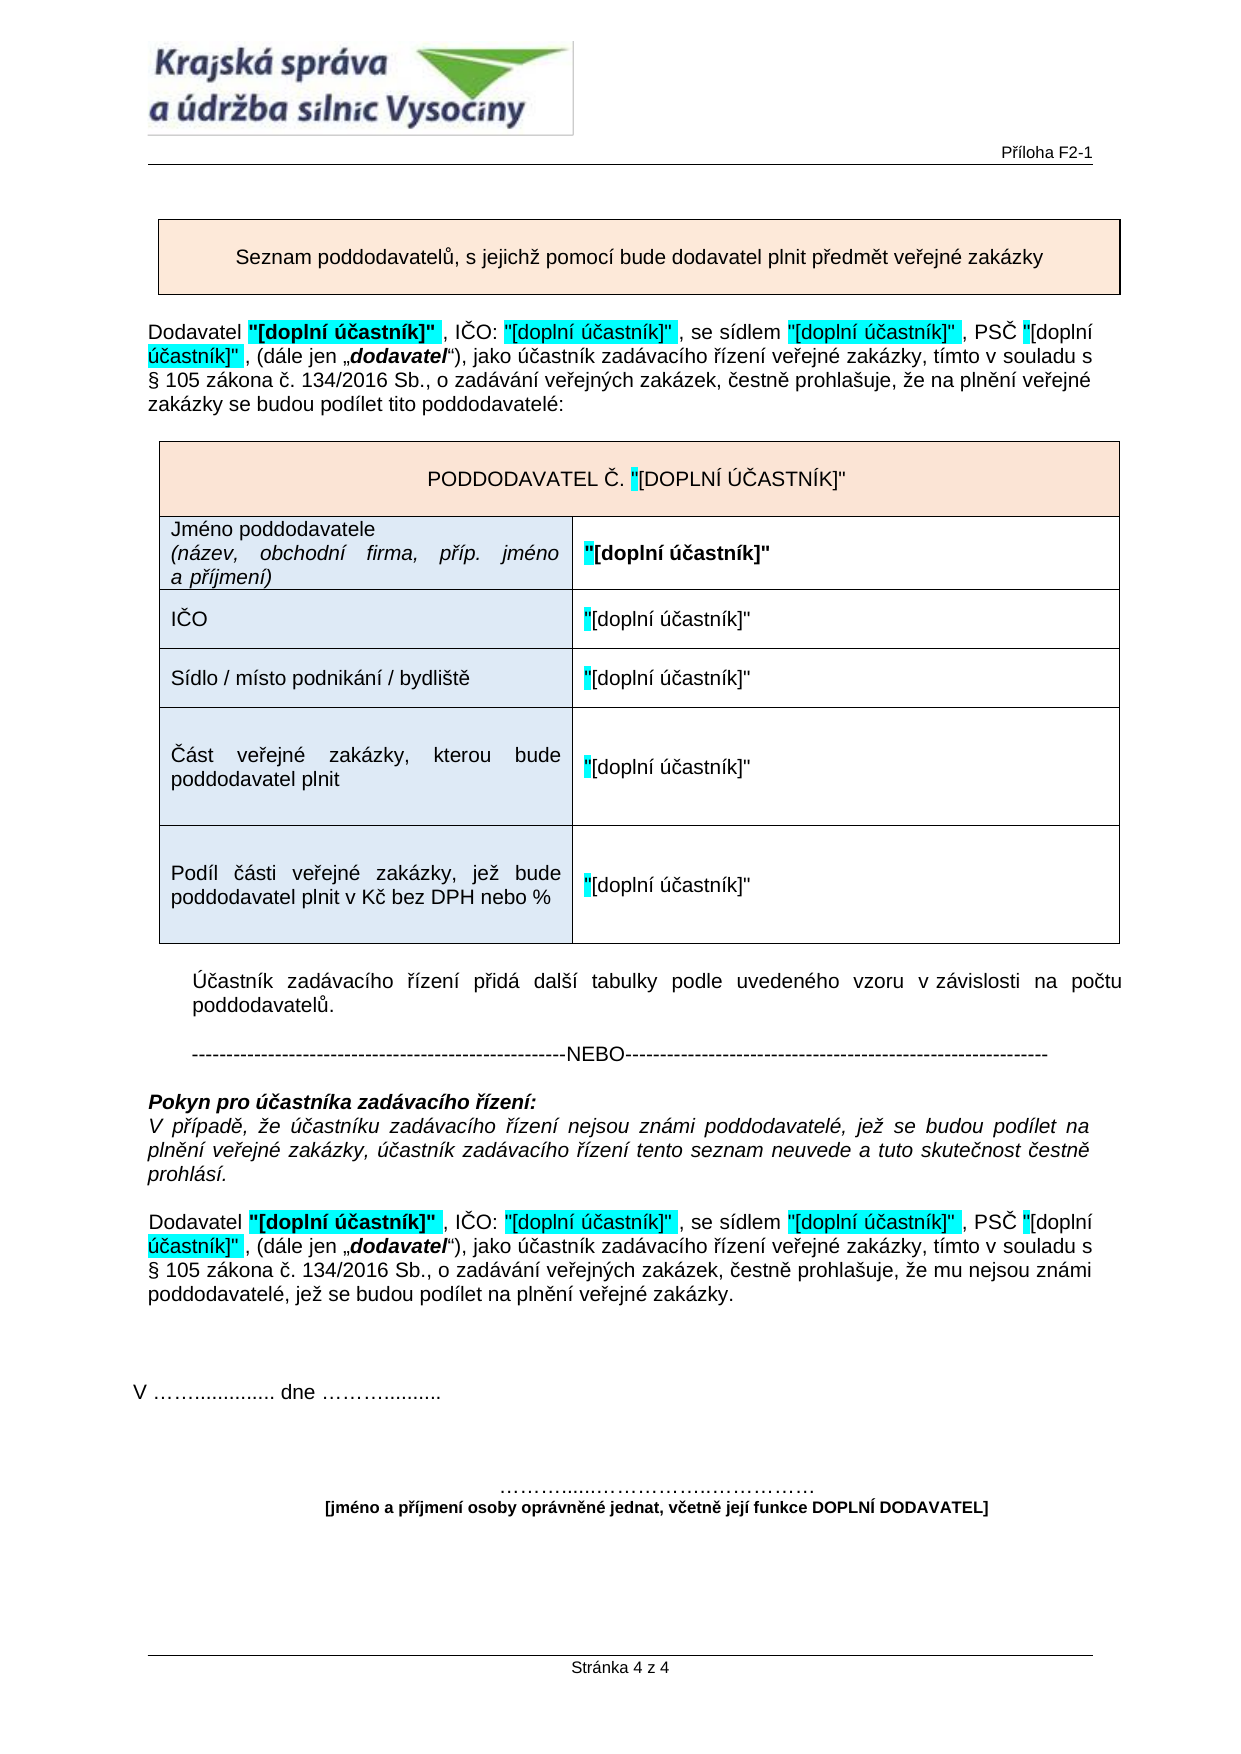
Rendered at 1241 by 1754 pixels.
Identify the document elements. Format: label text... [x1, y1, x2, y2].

table_cell [573, 826, 1119, 943]
table_cell Podíl části veřejné zakázky, jež bude poddodavatel plnit v Kč bez DPH nebo % [160, 826, 572, 943]
picture [147, 41, 574, 137]
table_header Seznam poddodavatelů, s jejichž pomocí bude dodavatel plnit předmět veřejné zakázky [159, 220, 1119, 294]
table_header PODDODAVATEL Č. [160, 442, 1119, 516]
table_cell [573, 517, 1119, 589]
table_cell [573, 708, 1119, 825]
text Pokyn pro účastníka zadávacího řízení: [148, 1090, 1093, 1114]
table_cell [573, 649, 1119, 707]
table_cell Jméno poddodavatele (název, obchodní firma, příp. jméno a příjmení) [160, 517, 572, 589]
text V …….............. dne ……….......... [133, 1380, 1122, 1404]
list Účastník zadávacího řízení přidá další tabulky podle uvedeného vzoru v závislosti na počtu poddodavatelů. [192, 969, 1122, 1017]
text Dodavatel , IČO: , se sídlem , PSČ , (dále jen „dodavatel“), jako účastník zadávacího řízení veřejné zakázky, tímto v souladu s § 105 zákona č. 134/2016 Sb., o zadávání veřejných zakázek, čestně prohlašuje, že na plnění veřejné zakázky se budou podílet tito poddodavatelé: [148, 320, 1093, 416]
text ------------------------------------------------------NEBO------------------------------------------------------------- [148, 1042, 1093, 1066]
table_cell Sídlo / místo podnikání / bydliště [160, 649, 572, 707]
text Dodavatel , IČO: , se sídlem , PSČ , (dále jen „dodavatel“), jako účastník zadávacího řízení veřejné zakázky, tímto v souladu s § 105 zákona č. 134/2016 Sb., o zadávání veřejných zakázek, čestně prohlašuje, že mu nejsou známi poddodavatelé, jež se budou podílet na plnění veřejné zakázky. [148, 1210, 1093, 1306]
text ………......……………..…………… [221, 1474, 1093, 1498]
table_cell [573, 590, 1119, 648]
table_cell IČO [160, 590, 572, 648]
text [jméno a příjmení osoby oprávněné jednat, včetně její funkce DOPLNÍ DODAVATEL] [221, 1498, 1093, 1517]
text V případě, že účastníku zadávacího řízení nejsou známi poddodavatelé, jež se budou podílet na plnění veřejné zakázky, účastník zadávacího řízení tento seznam neuvede a tuto skutečnost čestně prohlásí. [148, 1114, 1093, 1186]
table_cell Část veřejné zakázky, kterou bude poddodavatel plnit [160, 708, 572, 825]
